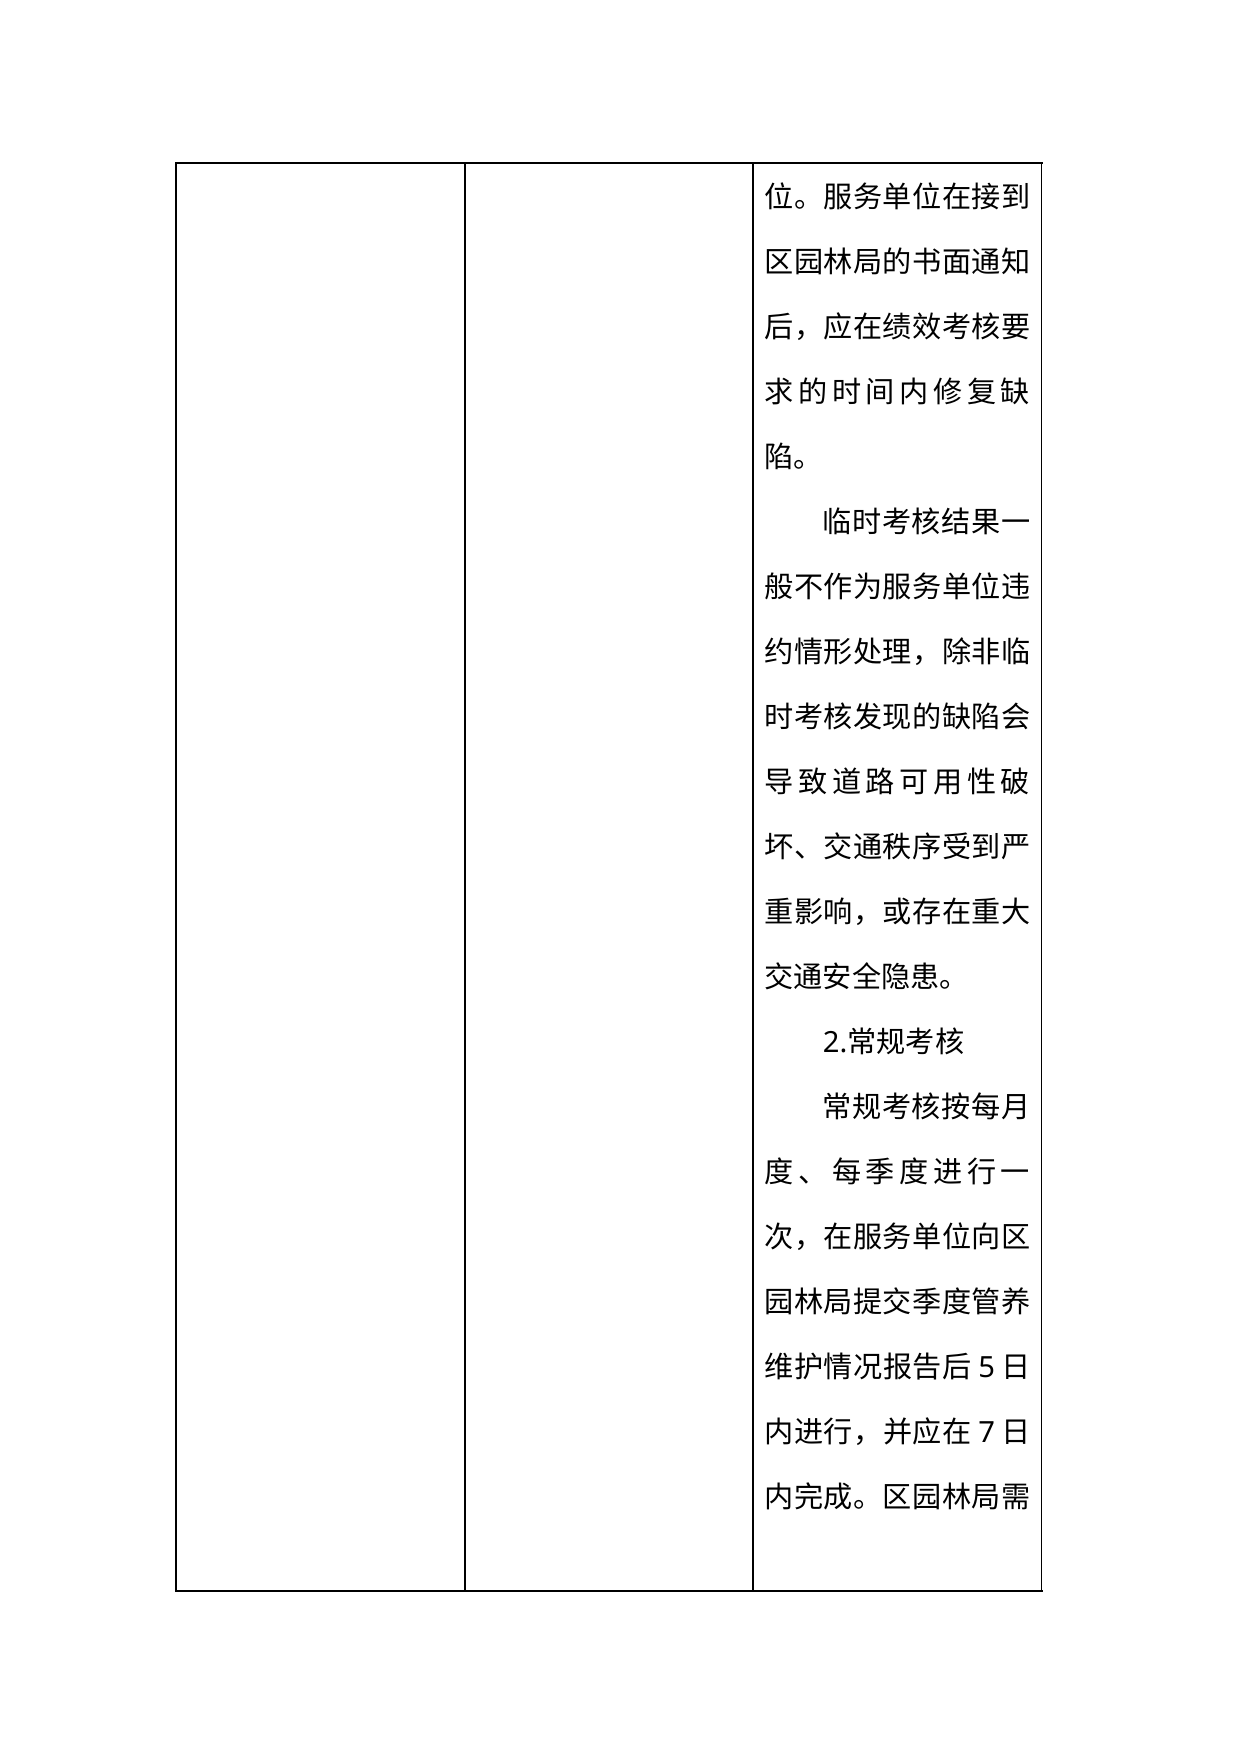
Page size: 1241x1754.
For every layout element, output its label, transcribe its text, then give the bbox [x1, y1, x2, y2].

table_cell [754, 164, 1041, 1590]
table_cell 1 [177, 164, 464, 1590]
table_cell [466, 164, 752, 1590]
